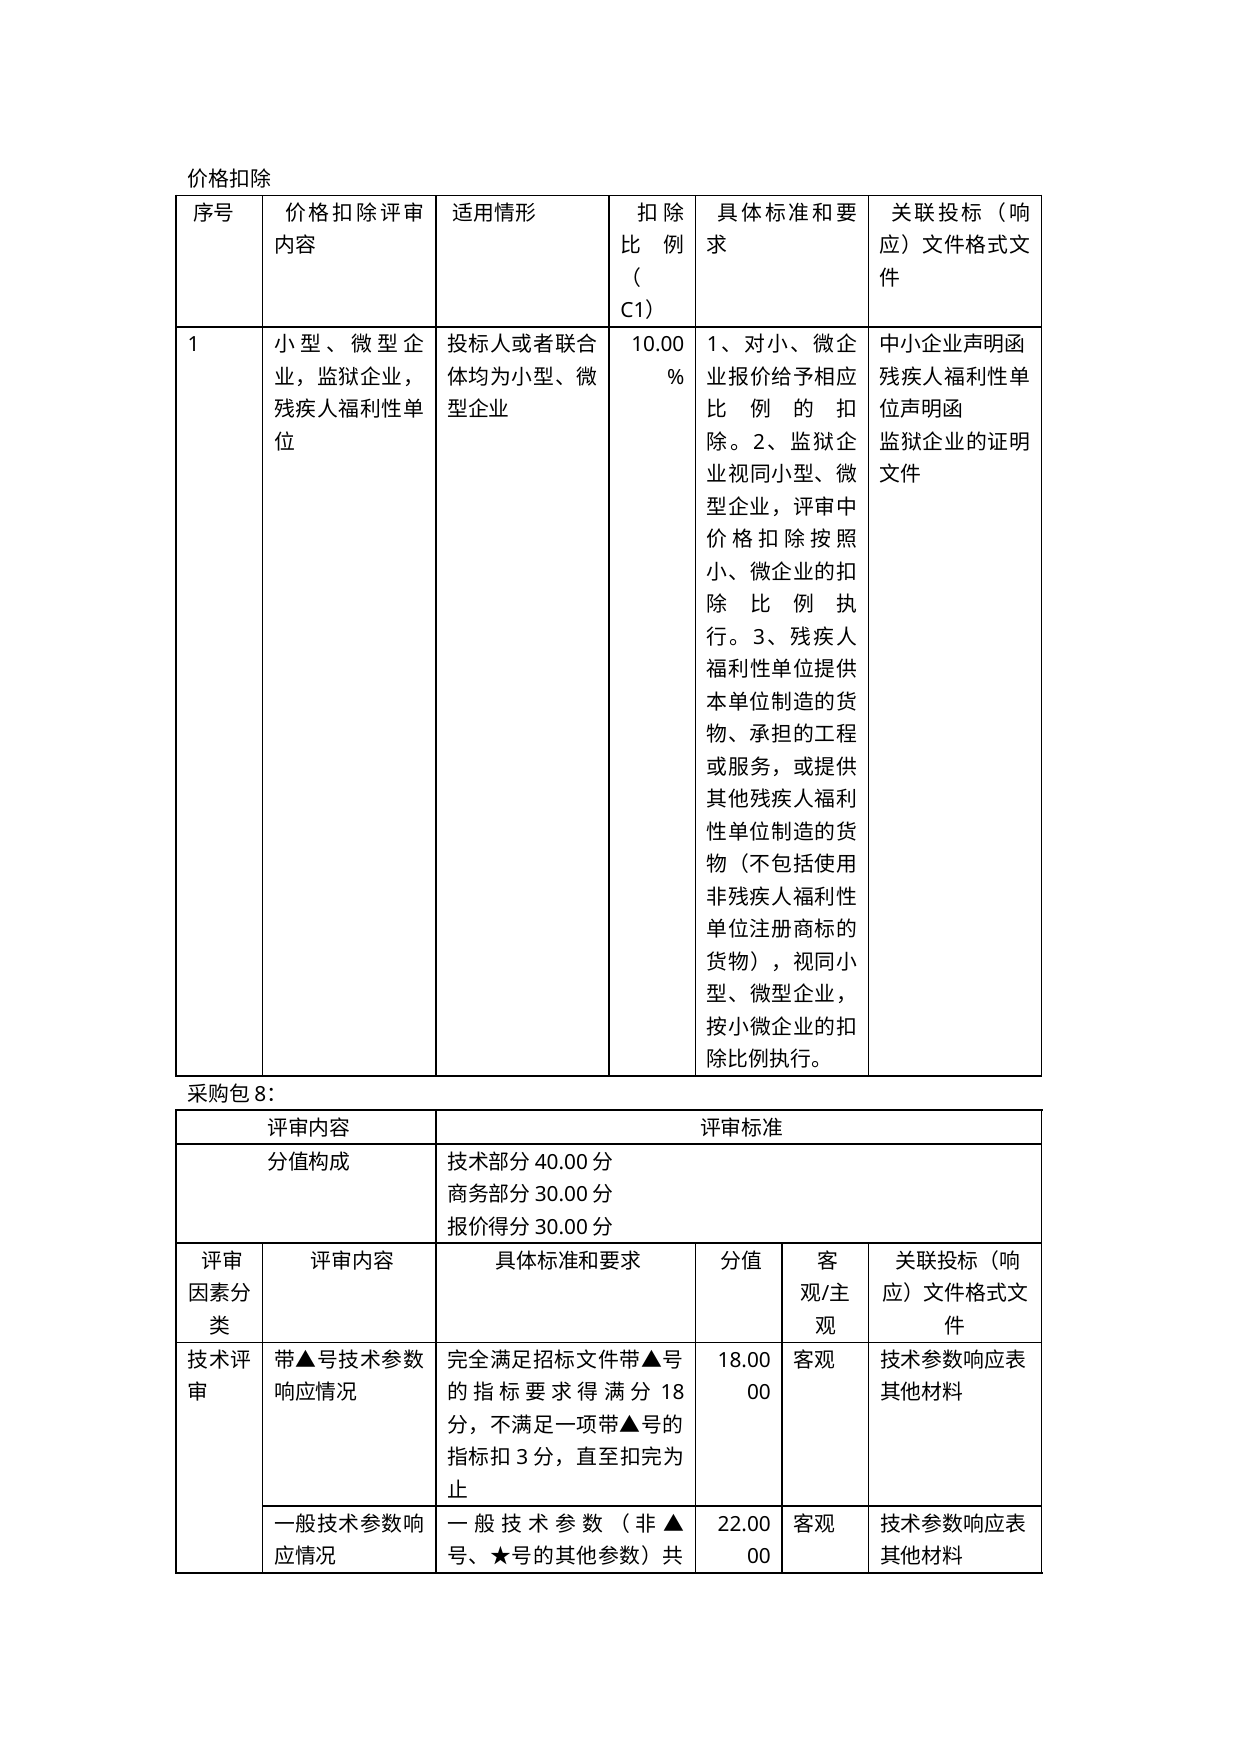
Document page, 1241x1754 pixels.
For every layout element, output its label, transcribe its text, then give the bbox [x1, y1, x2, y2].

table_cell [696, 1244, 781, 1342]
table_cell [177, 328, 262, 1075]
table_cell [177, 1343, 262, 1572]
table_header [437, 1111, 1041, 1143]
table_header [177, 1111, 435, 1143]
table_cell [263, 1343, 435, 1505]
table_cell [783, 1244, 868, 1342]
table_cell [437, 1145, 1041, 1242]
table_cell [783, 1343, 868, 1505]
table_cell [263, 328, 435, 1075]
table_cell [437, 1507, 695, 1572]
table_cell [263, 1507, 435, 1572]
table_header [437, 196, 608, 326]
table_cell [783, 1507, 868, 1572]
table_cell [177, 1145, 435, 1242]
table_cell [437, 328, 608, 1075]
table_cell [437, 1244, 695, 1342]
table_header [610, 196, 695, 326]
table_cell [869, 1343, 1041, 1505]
text 价格扣除 [187, 162, 1053, 194]
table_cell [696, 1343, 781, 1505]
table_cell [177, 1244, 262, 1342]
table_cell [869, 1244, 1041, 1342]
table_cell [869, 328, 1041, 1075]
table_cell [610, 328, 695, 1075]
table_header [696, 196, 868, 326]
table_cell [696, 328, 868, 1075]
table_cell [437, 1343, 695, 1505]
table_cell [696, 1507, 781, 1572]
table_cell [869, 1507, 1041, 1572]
text 采购包8： [187, 1077, 1053, 1109]
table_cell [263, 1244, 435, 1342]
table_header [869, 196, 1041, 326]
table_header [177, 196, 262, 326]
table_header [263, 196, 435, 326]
